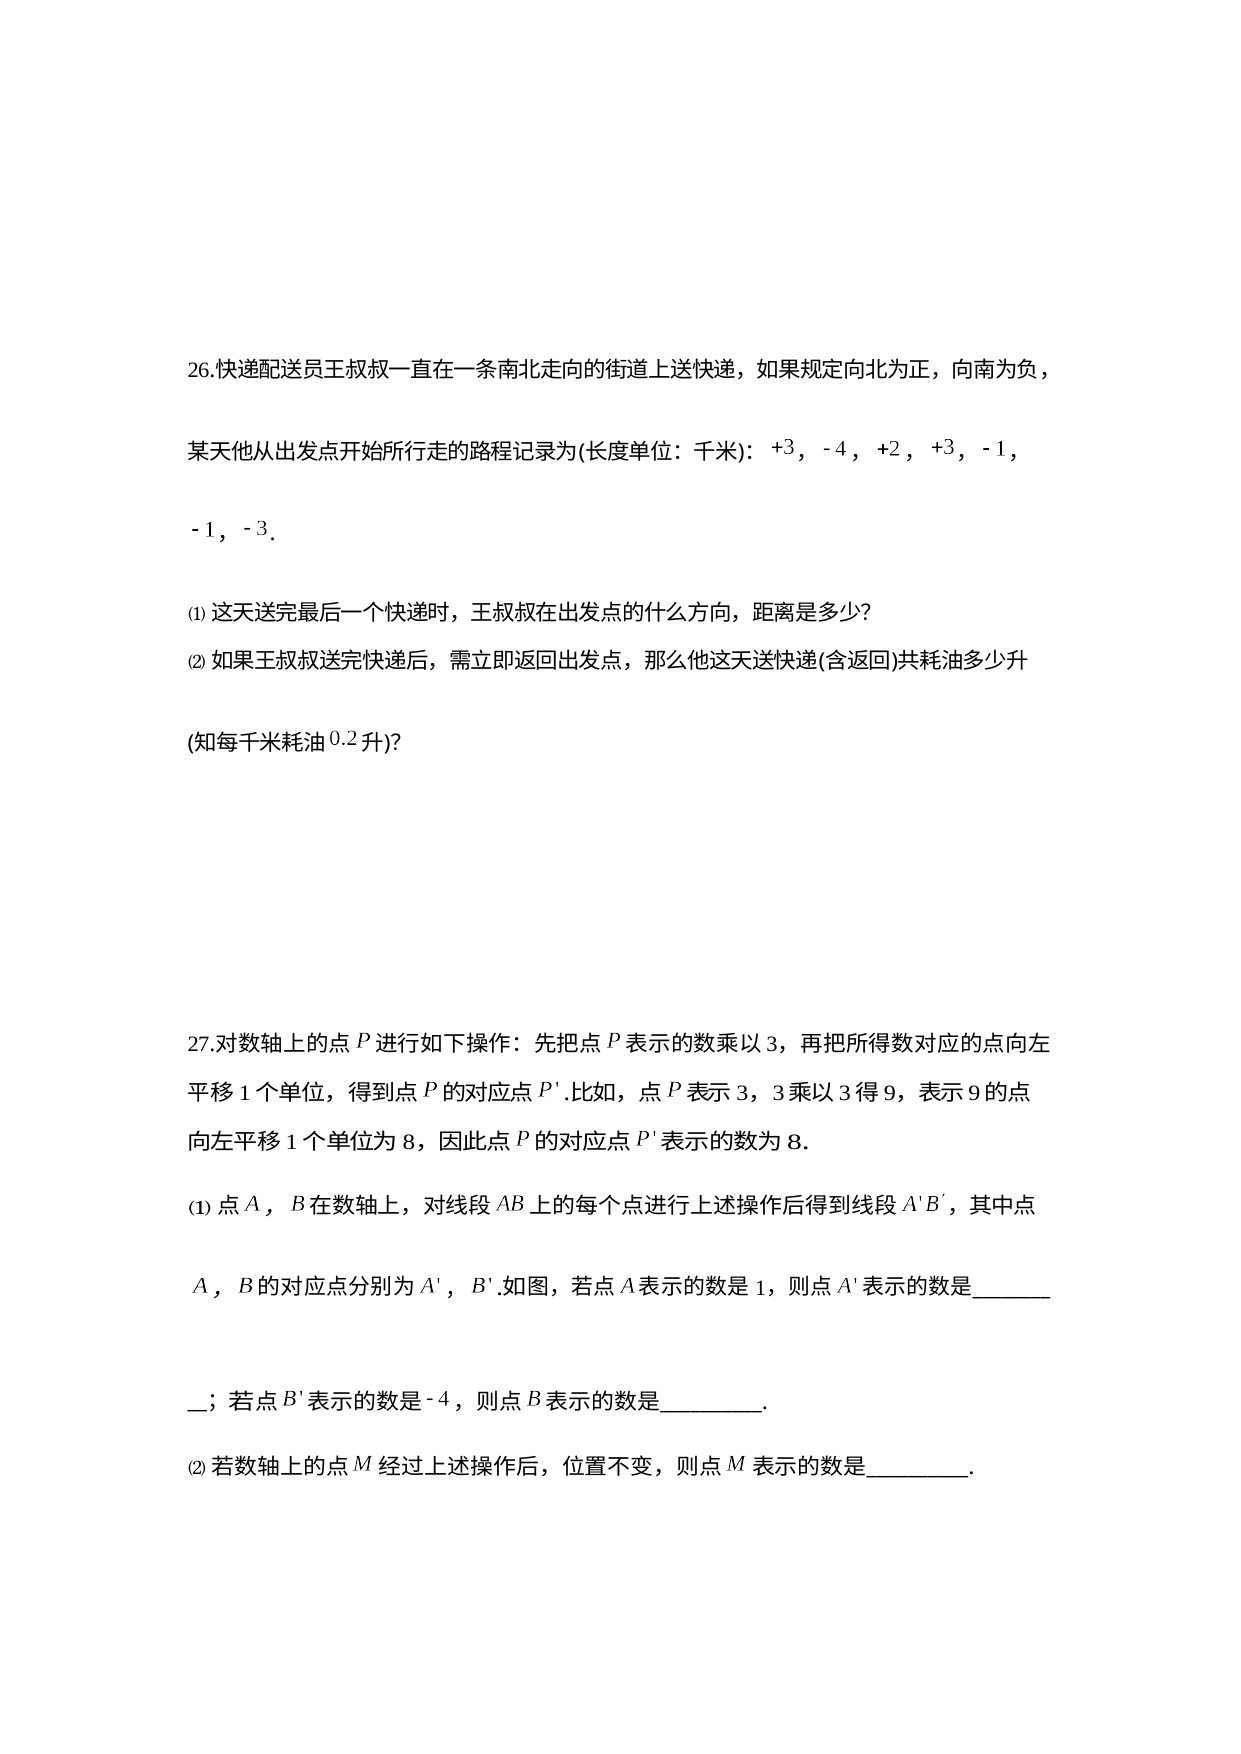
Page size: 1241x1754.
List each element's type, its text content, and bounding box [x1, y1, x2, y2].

text ⑵如果王叔叔送完快递后，需立即返回出发点，那么他这天送快递(含返回)共耗油多少升(知每千米耗油升)？ [187, 643, 1053, 773]
text 27.对数轴上的点进行如下操作：先把点表示的数乘以3，再把所得数对应的点向左平移1个单位，得到点的对应点.比如，点表示3，3乘以3得9，表示9的点向左平移1个单位为8，因此点的对应点表示的数为8. [187, 1026, 1053, 1156]
text 26.快递配送员王叔叔一直在一条南北走向的街道上送快递，如果规定向北为正，向南为负，某天他从出发点开始所行走的路程记录为(长度单位：千米)：，，，，，，. [187, 352, 1053, 579]
text ⑴这天送完最后一个快递时，王叔叔在出发点的什么方向，距离是多少？ [187, 595, 1053, 627]
text ⑵若数轴上的点经过上述操作后，位置不变，则点表示的数是__________. [187, 1448, 1053, 1481]
text ⑴点，在数轴上，对线段上的每个点进行上述操作后得到线段，其中点，的对应点分别为，.如图，若点表示的数是1，则点表示的数是__________；若点表示的数是，则点表示的数是__________. [187, 1172, 1053, 1432]
